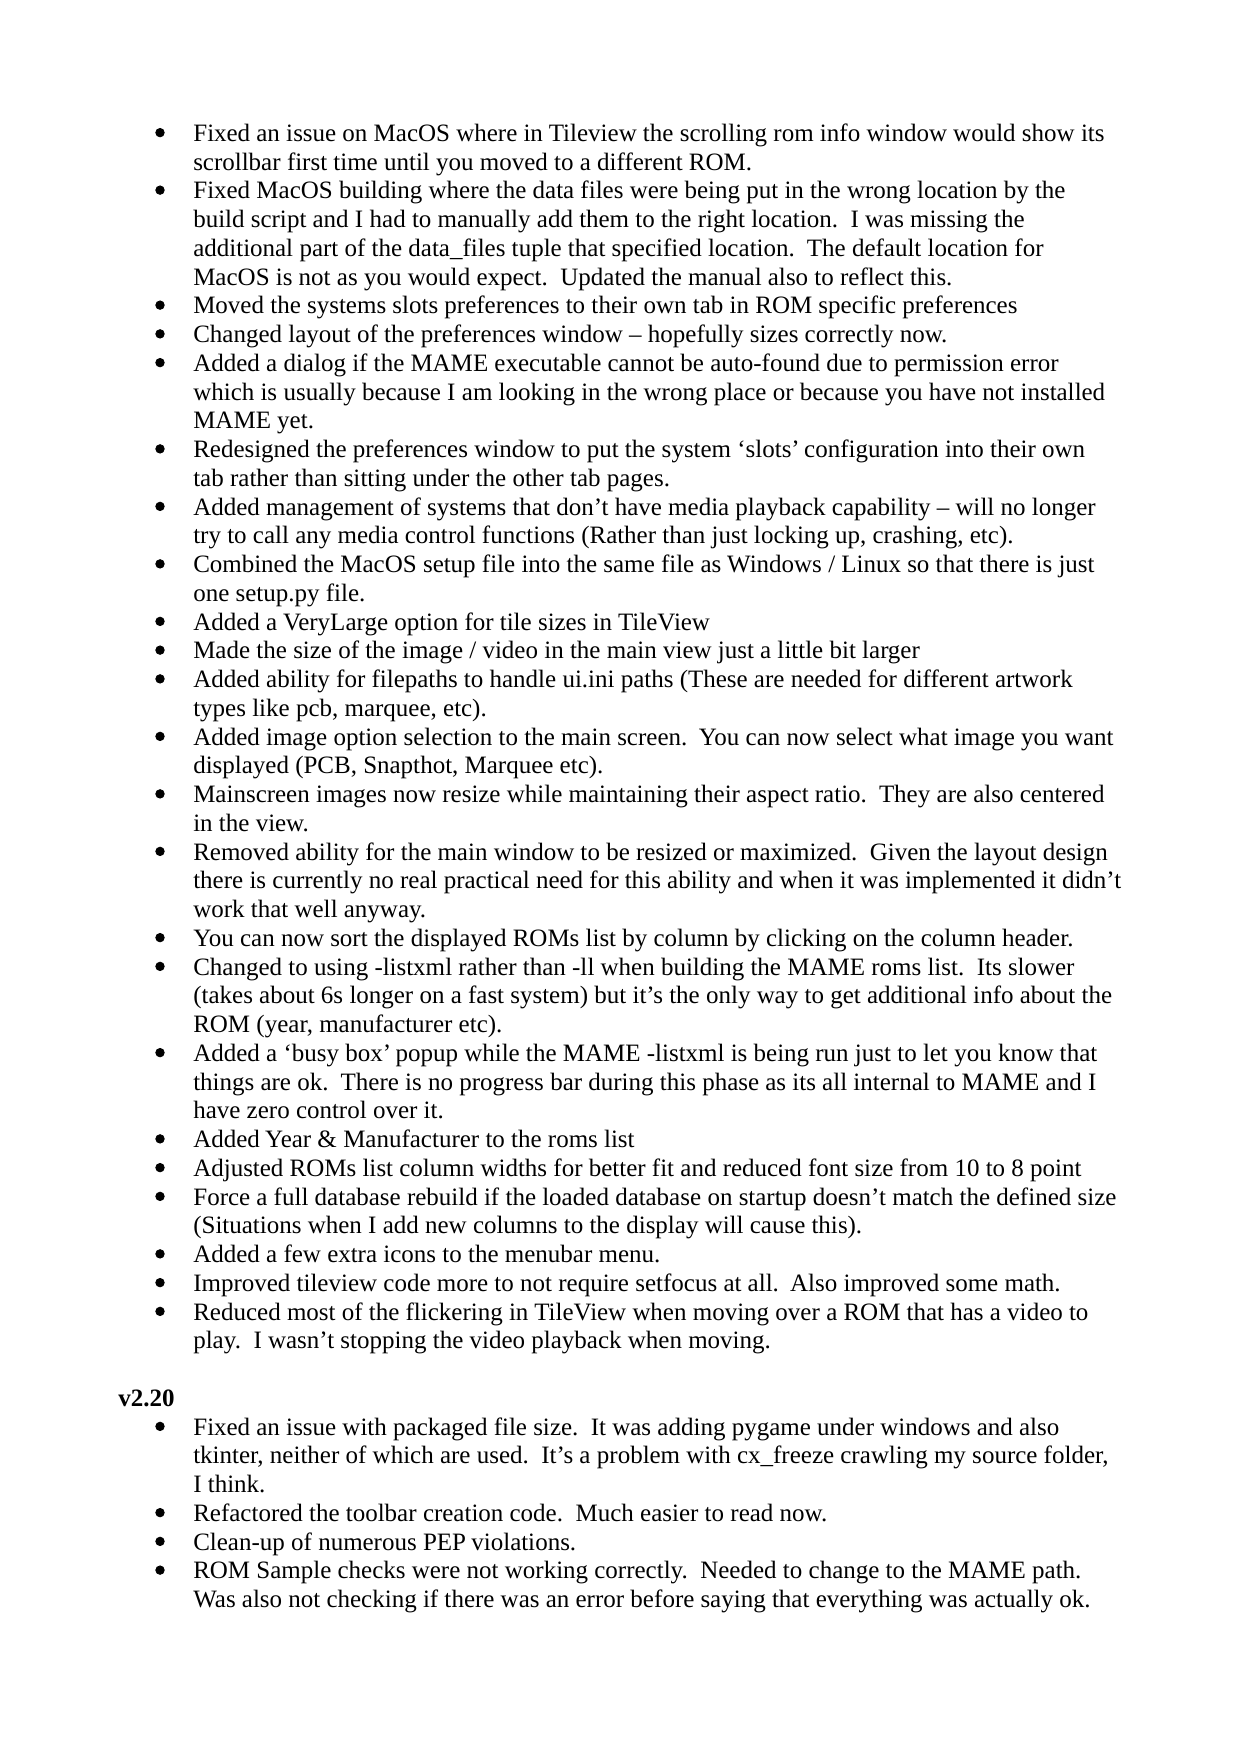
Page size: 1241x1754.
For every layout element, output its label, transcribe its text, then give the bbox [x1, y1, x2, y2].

list Added a dialog if the MAME executable cannot be auto-found due to permission error which is usually because I am looking in the wrong place or because you have not installed MAME yet. [156, 348, 1122, 434]
text v2.20 [118, 1383, 1122, 1412]
list Combined the MacOS setup file into the same file as Windows / Linux so that there is just one setup.py file. [156, 549, 1122, 607]
list Added a ‘busy box’ popup while the MAME -listxml is being run just to let you know that things are ok. There is no progress bar during this phase as its all internal to MAME and I have zero control over it. [156, 1038, 1122, 1124]
list Adjusted ROMs list column widths for better fit and reduced font size from 10 to 8 point [156, 1153, 1122, 1182]
list Fixed an issue on MacOS where in Tileview the scrolling rom info window would show its scrollbar first time until you moved to a different ROM. [156, 118, 1122, 176]
list Added a VeryLarge option for tile sizes in TileView [156, 607, 1122, 636]
list Changed layout of the preferences window – hopefully sizes correctly now. [156, 319, 1122, 348]
list Reduced most of the flickering in TileView when moving over a ROM that has a video to play. I wasn’t stopping the video playback when moving. [156, 1297, 1122, 1354]
list Fixed an issue with packaged file size. It was adding pygame under windows and also tkinter, neither of which are used. It’s a problem with cx_freeze crawling my source folder, I think. [156, 1412, 1122, 1498]
list Added image option selection to the main screen. You can now select what image you want displayed (PCB, Snapthot, Marquee etc). [156, 722, 1122, 779]
list Improved tileview code more to not require setfocus at all. Also improved some math. [156, 1268, 1122, 1297]
list Redesigned the preferences window to put the system ‘slots’ configuration into their own tab rather than sitting under the other tab pages. [156, 434, 1122, 492]
list Changed to using -listxml rather than -ll when building the MAME roms list. Its slower (takes about 6s longer on a fast system) but it’s the only way to get additional info about the ROM (year, manufacturer etc). [156, 952, 1122, 1038]
list You can now sort the displayed ROMs list by column by clicking on the column header. [156, 923, 1122, 952]
list Added management of systems that don’t have media playback capability – will no longer try to call any media control functions (Rather than just locking up, crashing, etc). [156, 492, 1122, 549]
list Fixed MacOS building where the data files were being put in the wrong location by the build script and I had to manually add them to the right location. I was missing the additional part of the data_files tuple that specified location. The default location for MacOS is not as you would expect. Updated the manual also to reflect this. [156, 176, 1122, 291]
list Removed ability for the main window to be resized or maximized. Given the layout design there is currently no real practical need for this ability and when it was implemented it didn’t work that well anyway. [156, 837, 1122, 923]
list Added Year & Manufacturer to the roms list [156, 1124, 1122, 1153]
list Mainscreen images now resize while maintaining their aspect ratio. They are also centered in the view. [156, 779, 1122, 837]
list Force a full database rebuild if the loaded database on startup doesn’t match the defined size (Situations when I add new columns to the display will cause this). [156, 1182, 1122, 1239]
list Added ability for filepaths to handle ui.ini paths (These are needed for different artwork types like pcb, marquee, etc). [156, 664, 1122, 722]
list Made the size of the image / video in the main view just a little bit larger [156, 636, 1122, 664]
list Moved the systems slots preferences to their own tab in ROM specific preferences [156, 291, 1122, 319]
list Added a few extra icons to the menubar menu. [156, 1239, 1122, 1268]
list Clean-up of numerous PEP violations. [156, 1527, 1122, 1556]
list Refactored the toolbar creation code. Much easier to read now. [156, 1498, 1122, 1527]
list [156, 1556, 1122, 1613]
